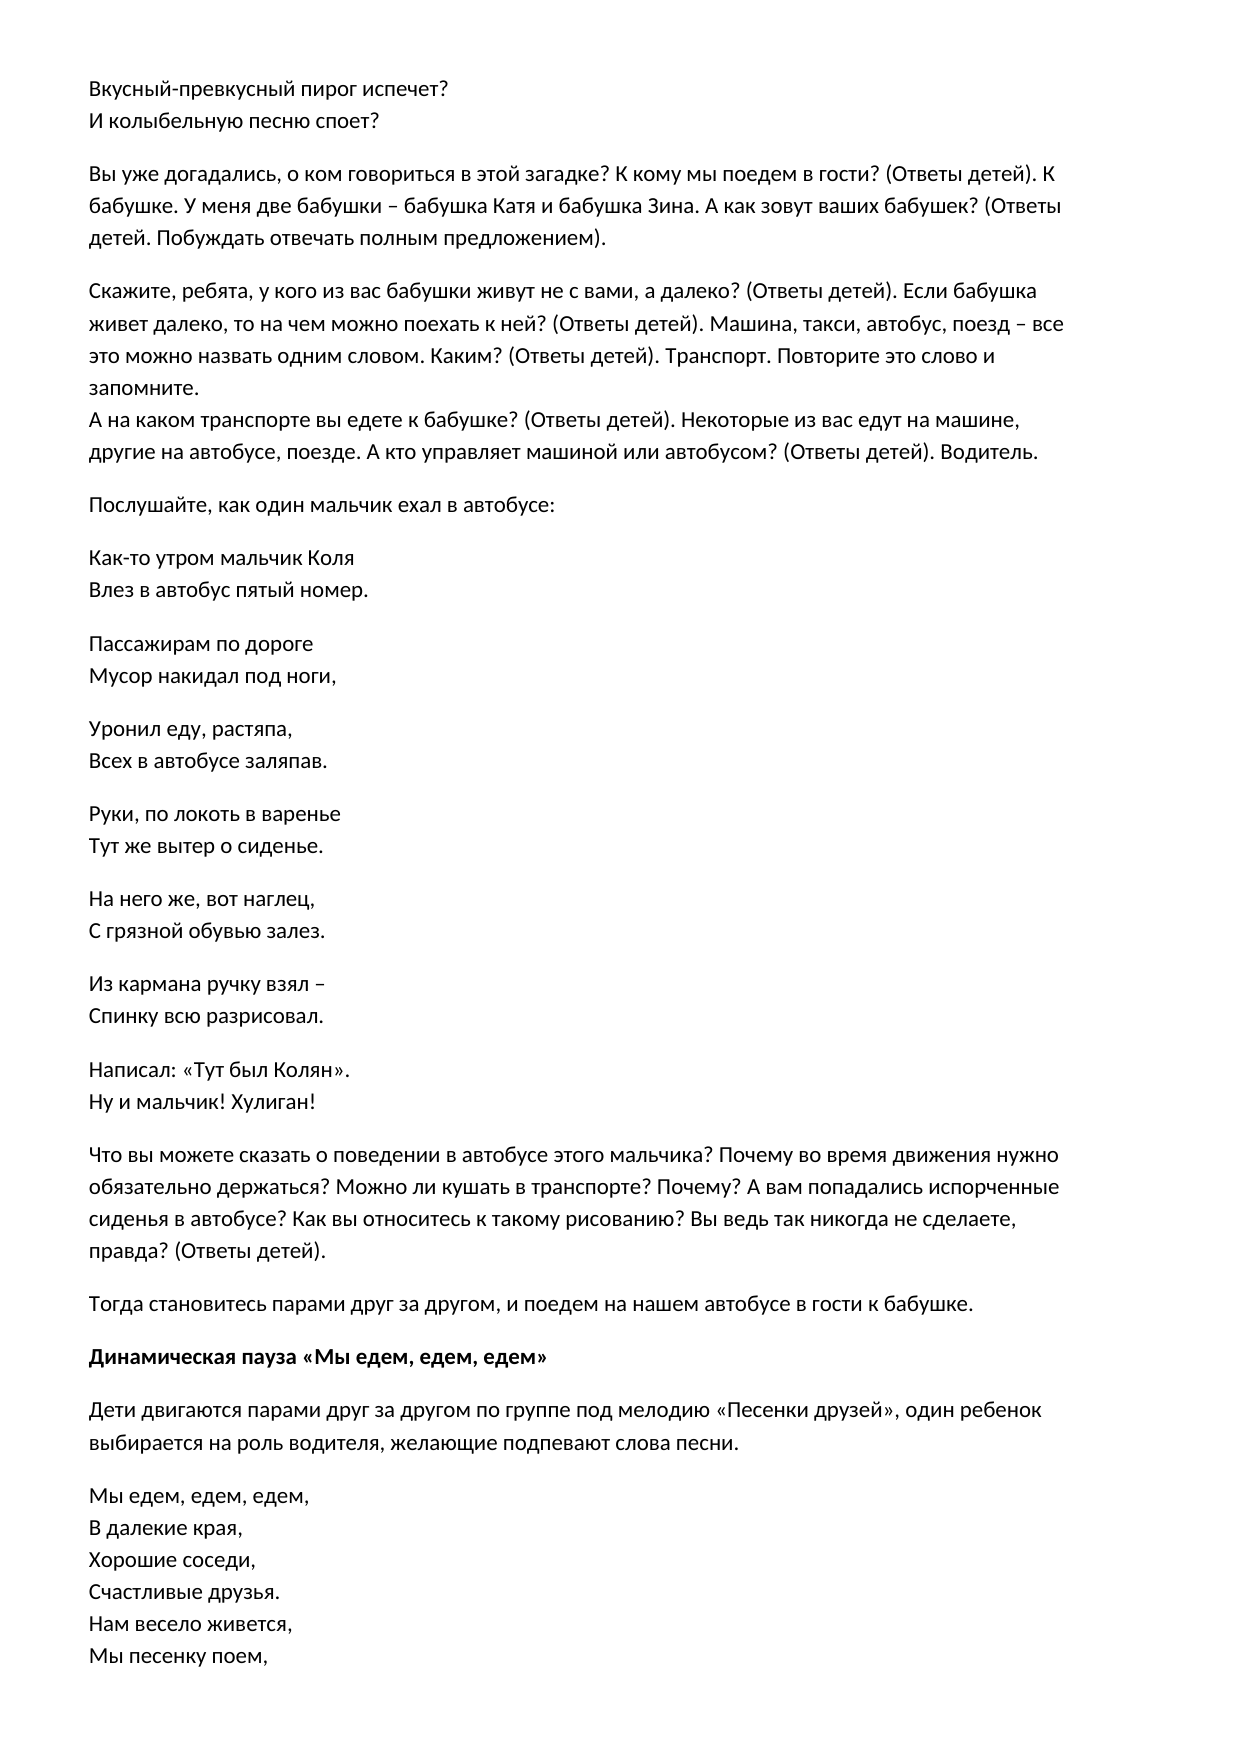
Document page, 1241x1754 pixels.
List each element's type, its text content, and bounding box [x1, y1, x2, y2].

text Из кармана ручку взял – Спинку всю разрисовал. [89, 969, 1093, 1030]
text На него же, вот наглец, С грязной обувью залез. [89, 884, 1093, 944]
text Пассажирам по дороге Мусор накидал под ноги, [89, 629, 1093, 689]
text Как-то утром мальчик Коля Влез в автобус пятый номер. [89, 543, 1093, 604]
text Дети двигаются парами друг за другом по группе под мелодию «Песенки друзей», один ребенок выбирается на роль водителя, желающие подпевают слова песни. [89, 1396, 1093, 1456]
text Вы уже догадались, о ком говориться в этой загадке? К кому мы поедем в гости? (Ответы детей). К бабушке. У меня две бабушки – бабушка Катя и бабушка Зина. А как зовут ваших бабушек? (Ответы детей. Побуждать отвечать полным предложением). [89, 159, 1093, 251]
text Скажите, ребята, у кого из вас бабушки живут не с вами, а далеко? (Ответы детей). Если бабушка живет далеко, то на чем можно поехать к ней? (Ответы детей). Машина, такси, автобус, поезд – все это можно назвать одним словом. Каким? (Ответы детей). Транспорт. Повторите это слово и запомните. А на каком транспорте вы едете к бабушке? (Ответы детей). Некоторые из вас едут на машине, другие на автобусе, поезде. А кто управляет машиной или автобусом? (Ответы детей). Водитель. [89, 276, 1093, 465]
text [89, 74, 1093, 134]
text Уронил еду, растяпа, Всех в автобусе заляпав. [89, 714, 1093, 774]
text Написал: «Тут был Колян». Ну и мальчик! Хулиган! [89, 1055, 1093, 1115]
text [89, 1481, 1093, 1670]
text Руки, по локоть в варенье Тут же вытер о сиденье. [89, 799, 1093, 859]
text Послушайте, как один мальчик ехал в автобусе: [89, 490, 1093, 518]
text Динамическая пауза «Мы едем, едем, едем» [89, 1342, 1093, 1371]
text Что вы можете сказать о поведении в автобусе этого мальчика? Почему во время движения нужно обязательно держаться? Можно ли кушать в транспорте? Почему? А вам попадались испорченные сиденья в автобусе? Как вы относитесь к такому рисованию? Вы ведь так никогда не сделаете, правда? (Ответы детей). [89, 1140, 1093, 1264]
text Тогда становитесь парами друг за другом, и поедем на нашем автобусе в гости к бабушке. [89, 1289, 1093, 1317]
